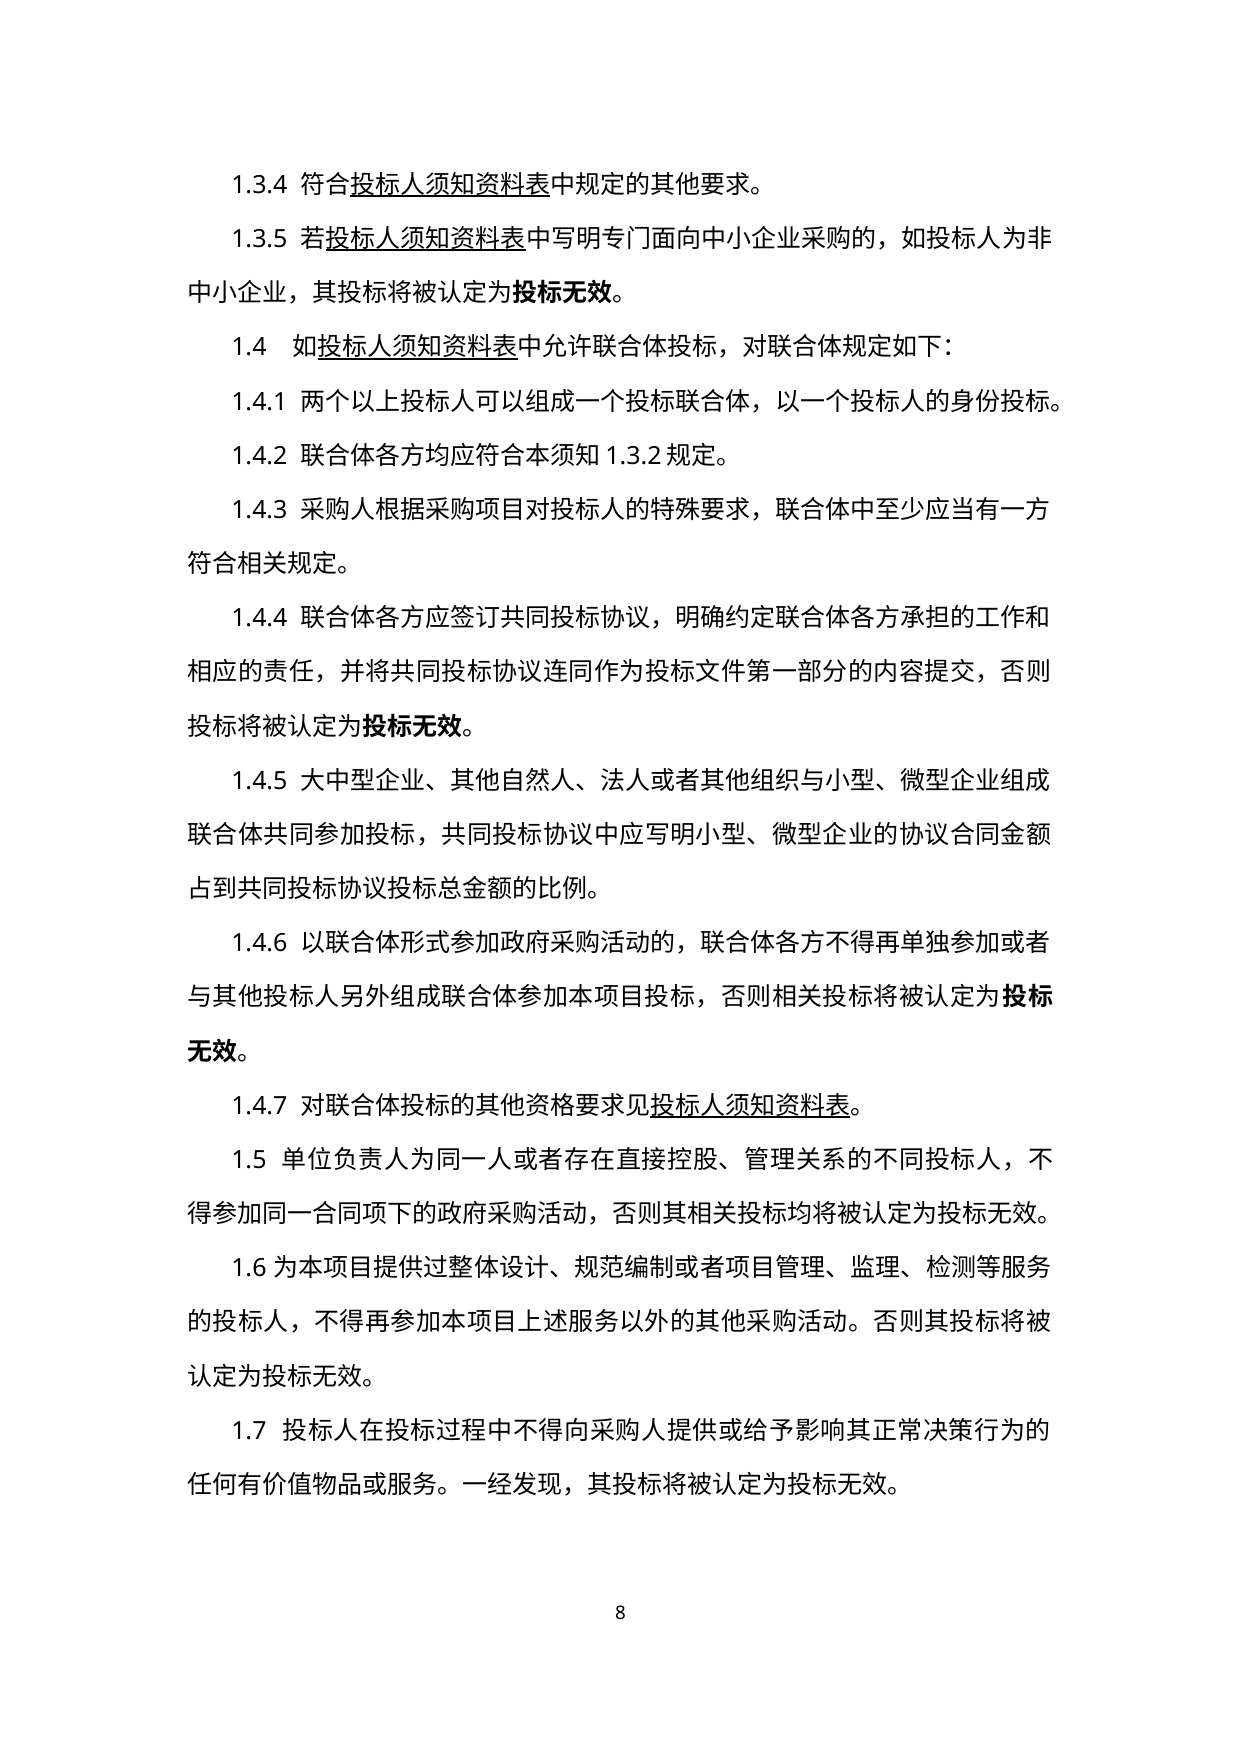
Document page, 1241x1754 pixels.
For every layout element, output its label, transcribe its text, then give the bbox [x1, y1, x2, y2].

text 1.4.2 联合体各方均应符合本须知1.3.2规定。 [187, 421, 1053, 475]
text 1.6 为本项目提供过整体设计、规范编制或者项目管理、监理、检测等服务的投标人，不得再参加本项目上述服务以外的其他采购活动。否则其投标将被认定为投标无效。 [187, 1233, 1053, 1396]
text 1.4.1 两个以上投标人可以组成一个投标联合体，以一个投标人的身份投标。 [187, 367, 1053, 421]
text 1.4.4 联合体各方应签订共同投标协议，明确约定联合体各方承担的工作和相应的责任，并将共同投标协议连同作为投标文件第一部分的内容提交，否则投标将被认定为投标无效。 [187, 583, 1053, 746]
text 1.7 投标人在投标过程中不得向采购人提供或给予影响其正常决策行为的任何有价值物品或服务。一经发现，其投标将被认定为投标无效。 [187, 1396, 1053, 1504]
text 1.4 如投标人须知资料表中允许联合体投标，对联合体规定如下： [187, 312, 1053, 367]
text 1.3.4 符合投标人须知资料表中规定的其他要求。 [187, 150, 1053, 204]
text 1.4.5 大中型企业、其他自然人、法人或者其他组织与小型、微型企业组成联合体共同参加投标，共同投标协议中应写明小型、微型企业的协议合同金额占到共同投标协议投标总金额的比例。 [187, 746, 1053, 908]
text 1.4.7 对联合体投标的其他资格要求见投标人须知资料表。 [187, 1071, 1053, 1125]
text 1.4.3 采购人根据采购项目对投标人的特殊要求，联合体中至少应当有一方符合相关规定。 [187, 475, 1053, 583]
text 1.3.5 若投标人须知资料表中写明专门面向中小企业采购的，如投标人为非中小企业，其投标将被认定为投标无效。 [187, 204, 1053, 312]
text 1.4.6 以联合体形式参加政府采购活动的，联合体各方不得再单独参加或者与其他投标人另外组成联合体参加本项目投标，否则相关投标将被认定为投标无效。 [187, 908, 1053, 1071]
text 1.5 单位负责人为同一人或者存在直接控股、管理关系的不同投标人，不得参加同一合同项下的政府采购活动，否则其相关投标均将被认定为投标无效。 [187, 1125, 1053, 1233]
